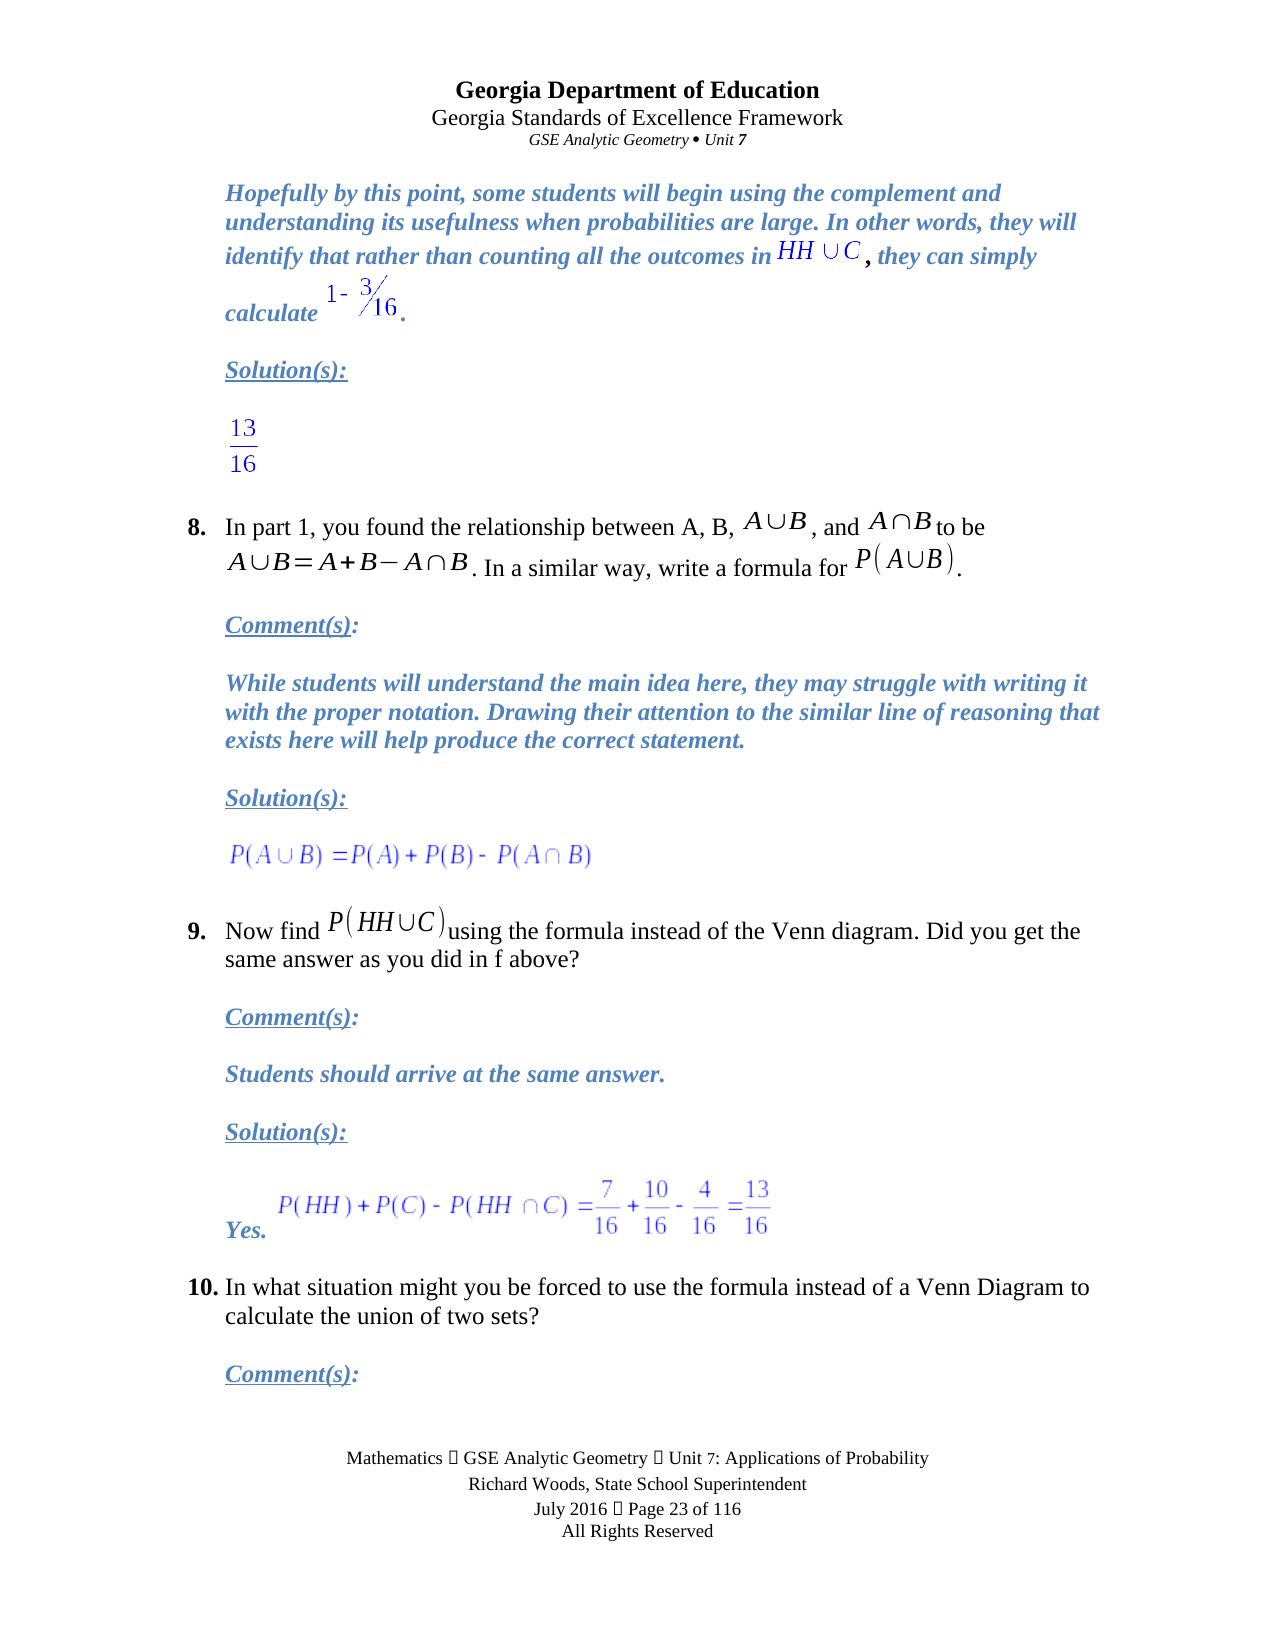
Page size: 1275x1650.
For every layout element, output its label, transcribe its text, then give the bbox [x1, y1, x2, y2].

list Students should arrive at the same answer. [225, 1059, 1125, 1088]
list Now find using the formula instead of the Venn diagram. Did you get the same answer as you did in f above? [187, 904, 1125, 973]
text Solution(s): [225, 355, 1125, 384]
list Yes. [225, 1174, 1125, 1244]
list Comment(s): [225, 610, 1125, 639]
list Comment(s): [225, 1359, 1125, 1387]
list Comment(s): [225, 1002, 1125, 1031]
text Solution(s): [150, 1117, 1125, 1146]
list In what situation might you be forced to use the formula instead of a Venn Diagram to calculate the union of two sets? [187, 1272, 1125, 1330]
text Solution(s): [150, 783, 1125, 812]
text Hopefully by this point, some students will begin using the complement and understanding its usefulness when probabilities are large. In other words, they will identify that rather than counting all the outcomes in, they can simply calculate . [225, 178, 1125, 326]
list In part 1, you found the relationship between A, B, , and to be . In a similar way, write a formula for . [187, 507, 1125, 582]
list While students will understand the main idea here, they may struggle with writing it with the proper notation. Drawing their attention to the similar line of reasoning that exists here will help produce the correct statement. [225, 668, 1125, 754]
